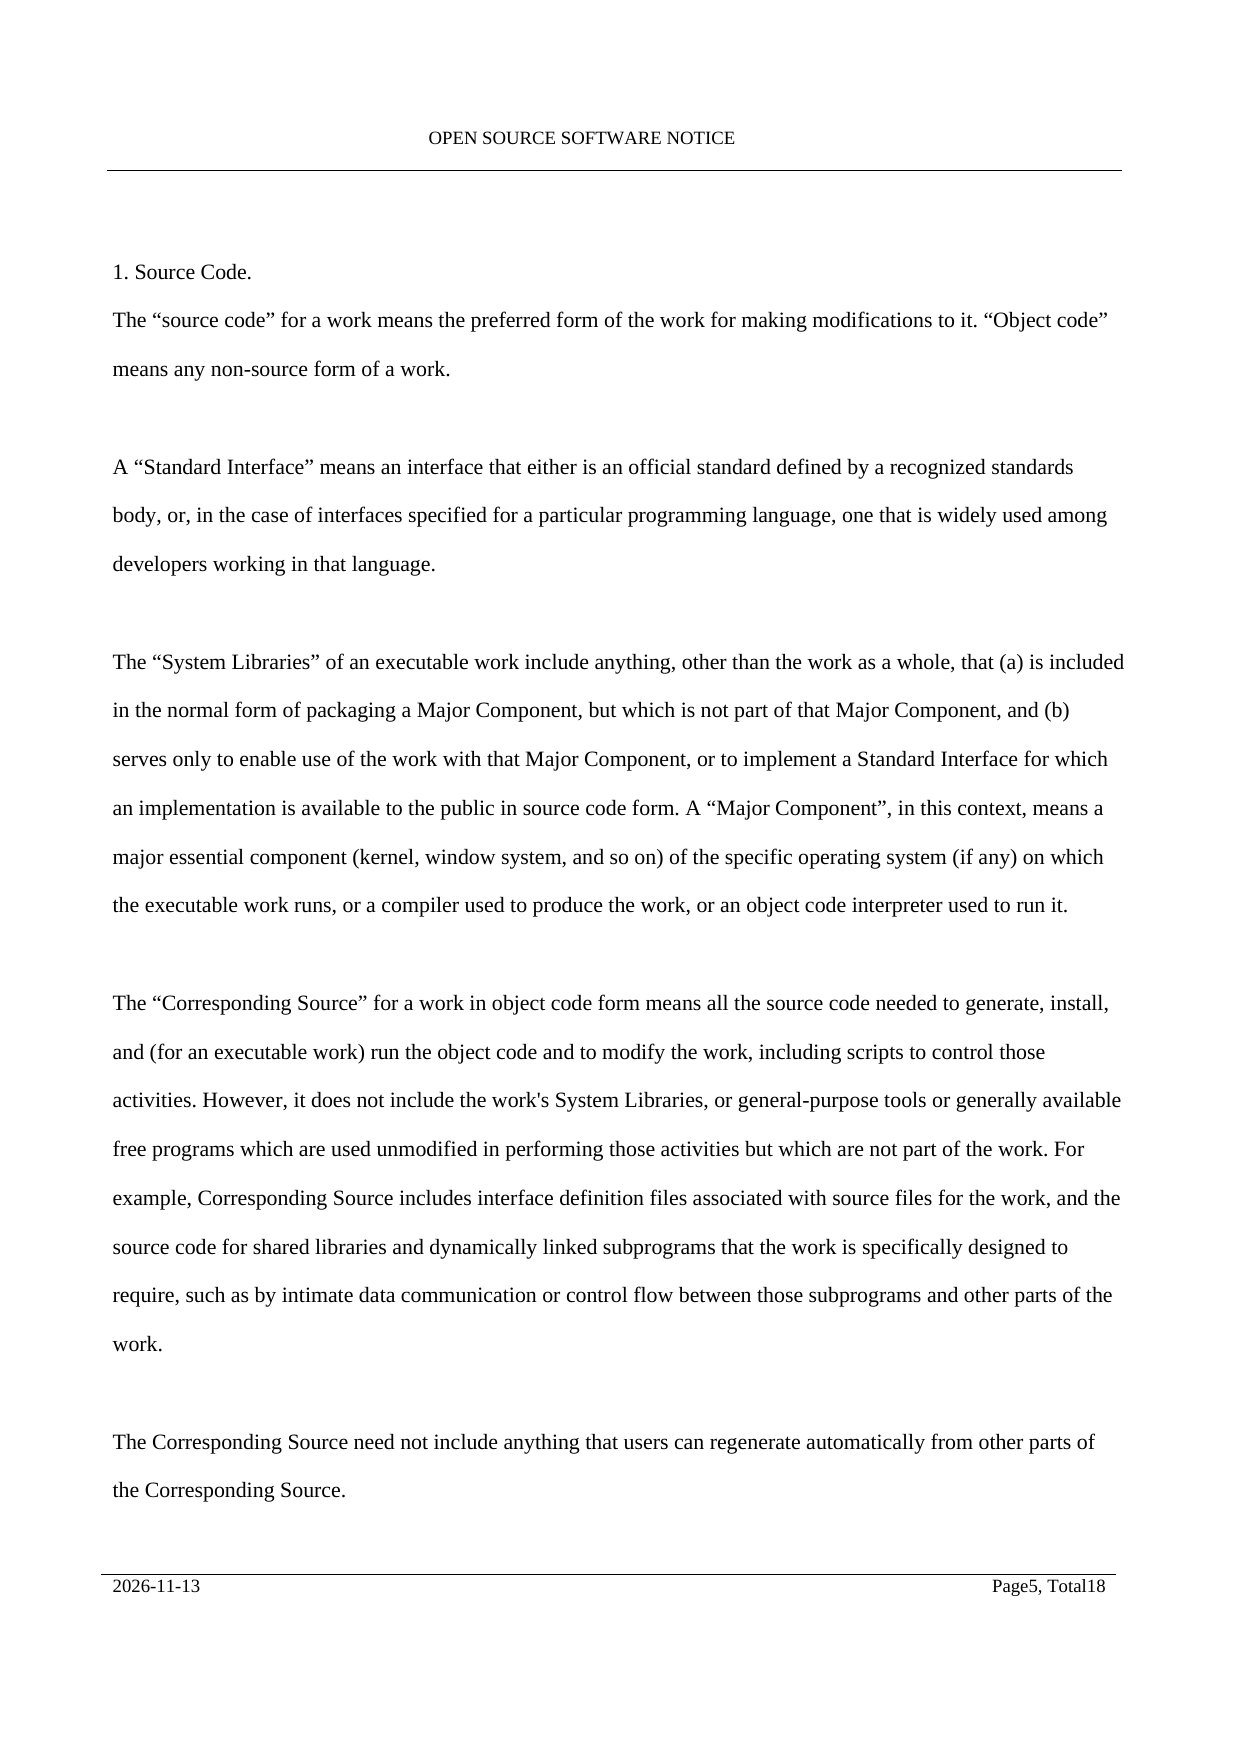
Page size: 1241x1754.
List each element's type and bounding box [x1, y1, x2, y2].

text [112, 206, 1128, 1506]
